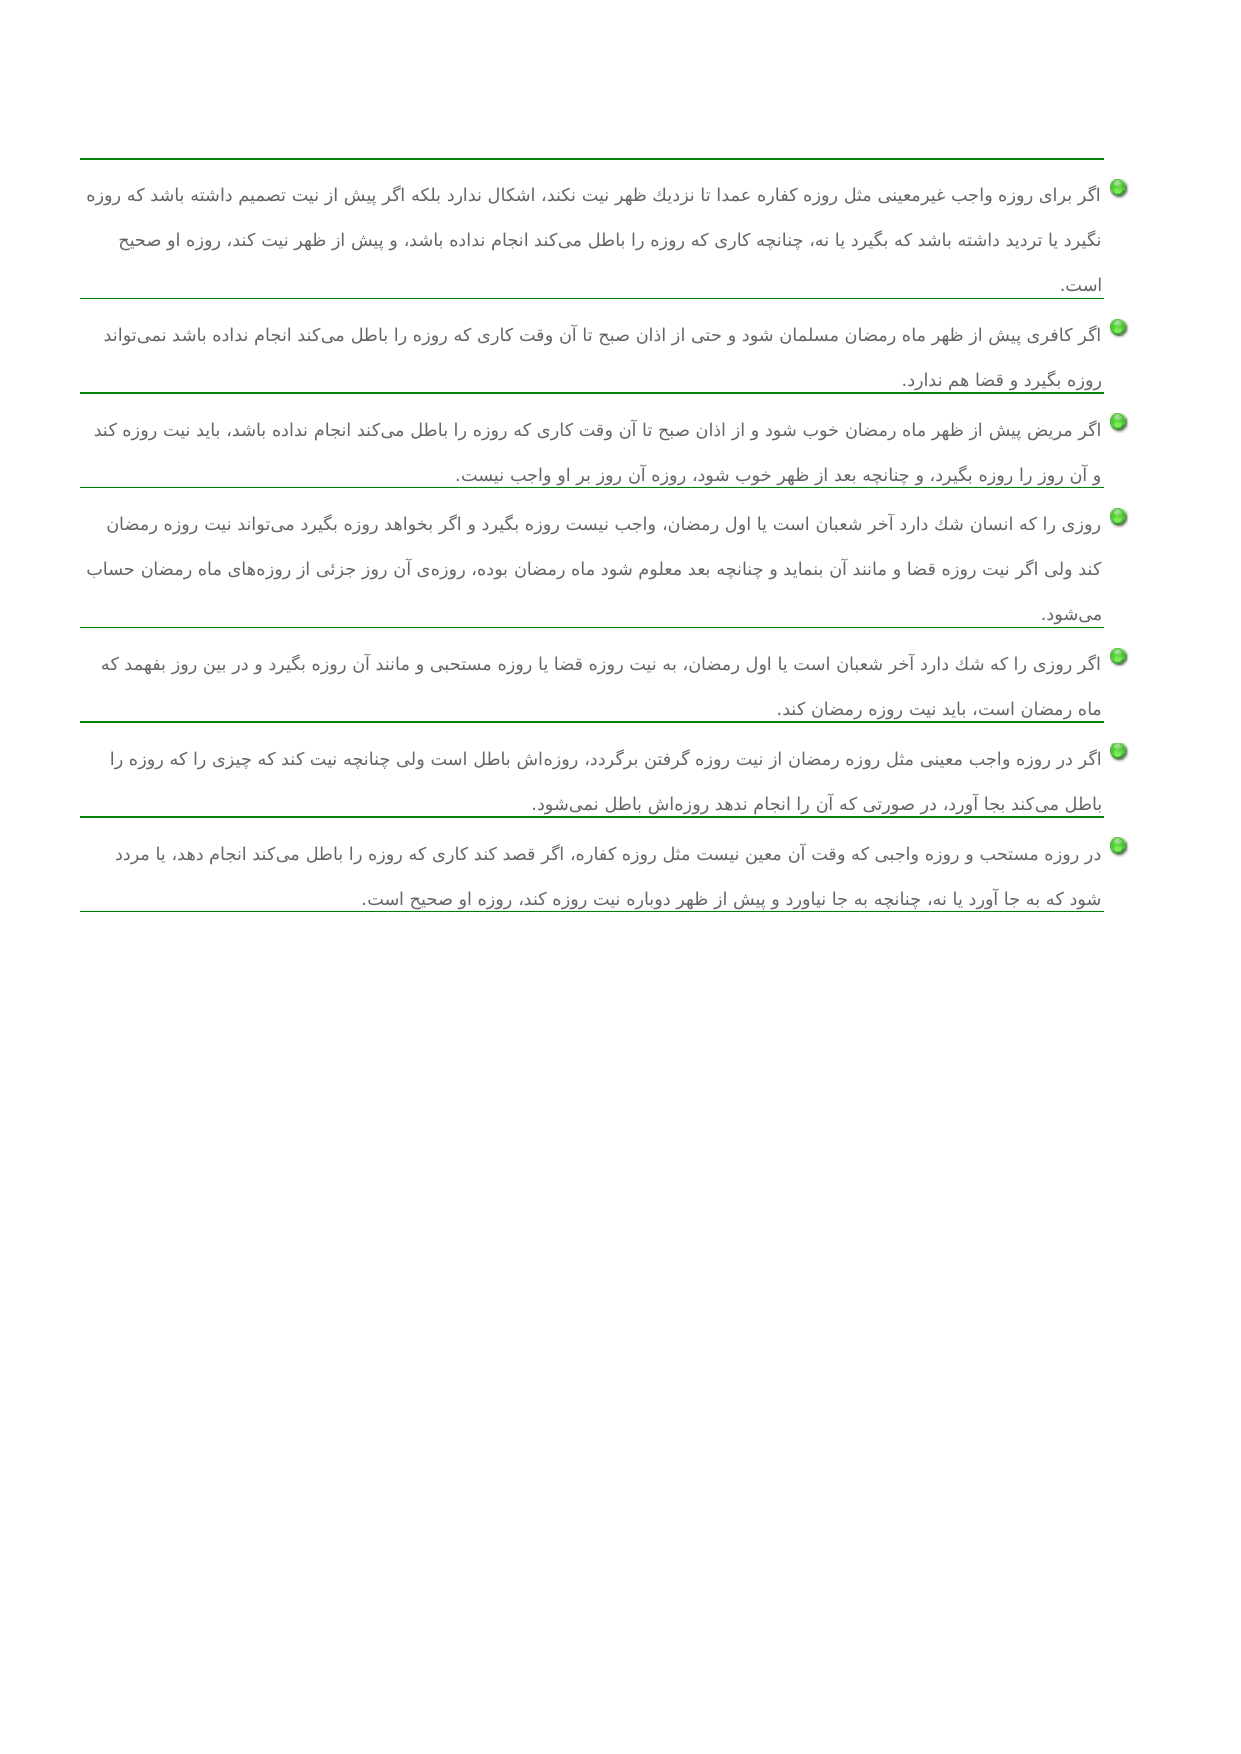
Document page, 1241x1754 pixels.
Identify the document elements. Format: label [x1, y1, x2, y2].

table_header [66, 150, 1145, 920]
picture [1110, 179, 1129, 199]
picture [1110, 413, 1129, 433]
picture [1110, 743, 1129, 762]
picture [1110, 508, 1129, 528]
picture [1110, 319, 1129, 338]
picture [1110, 648, 1129, 667]
picture [1110, 837, 1129, 857]
